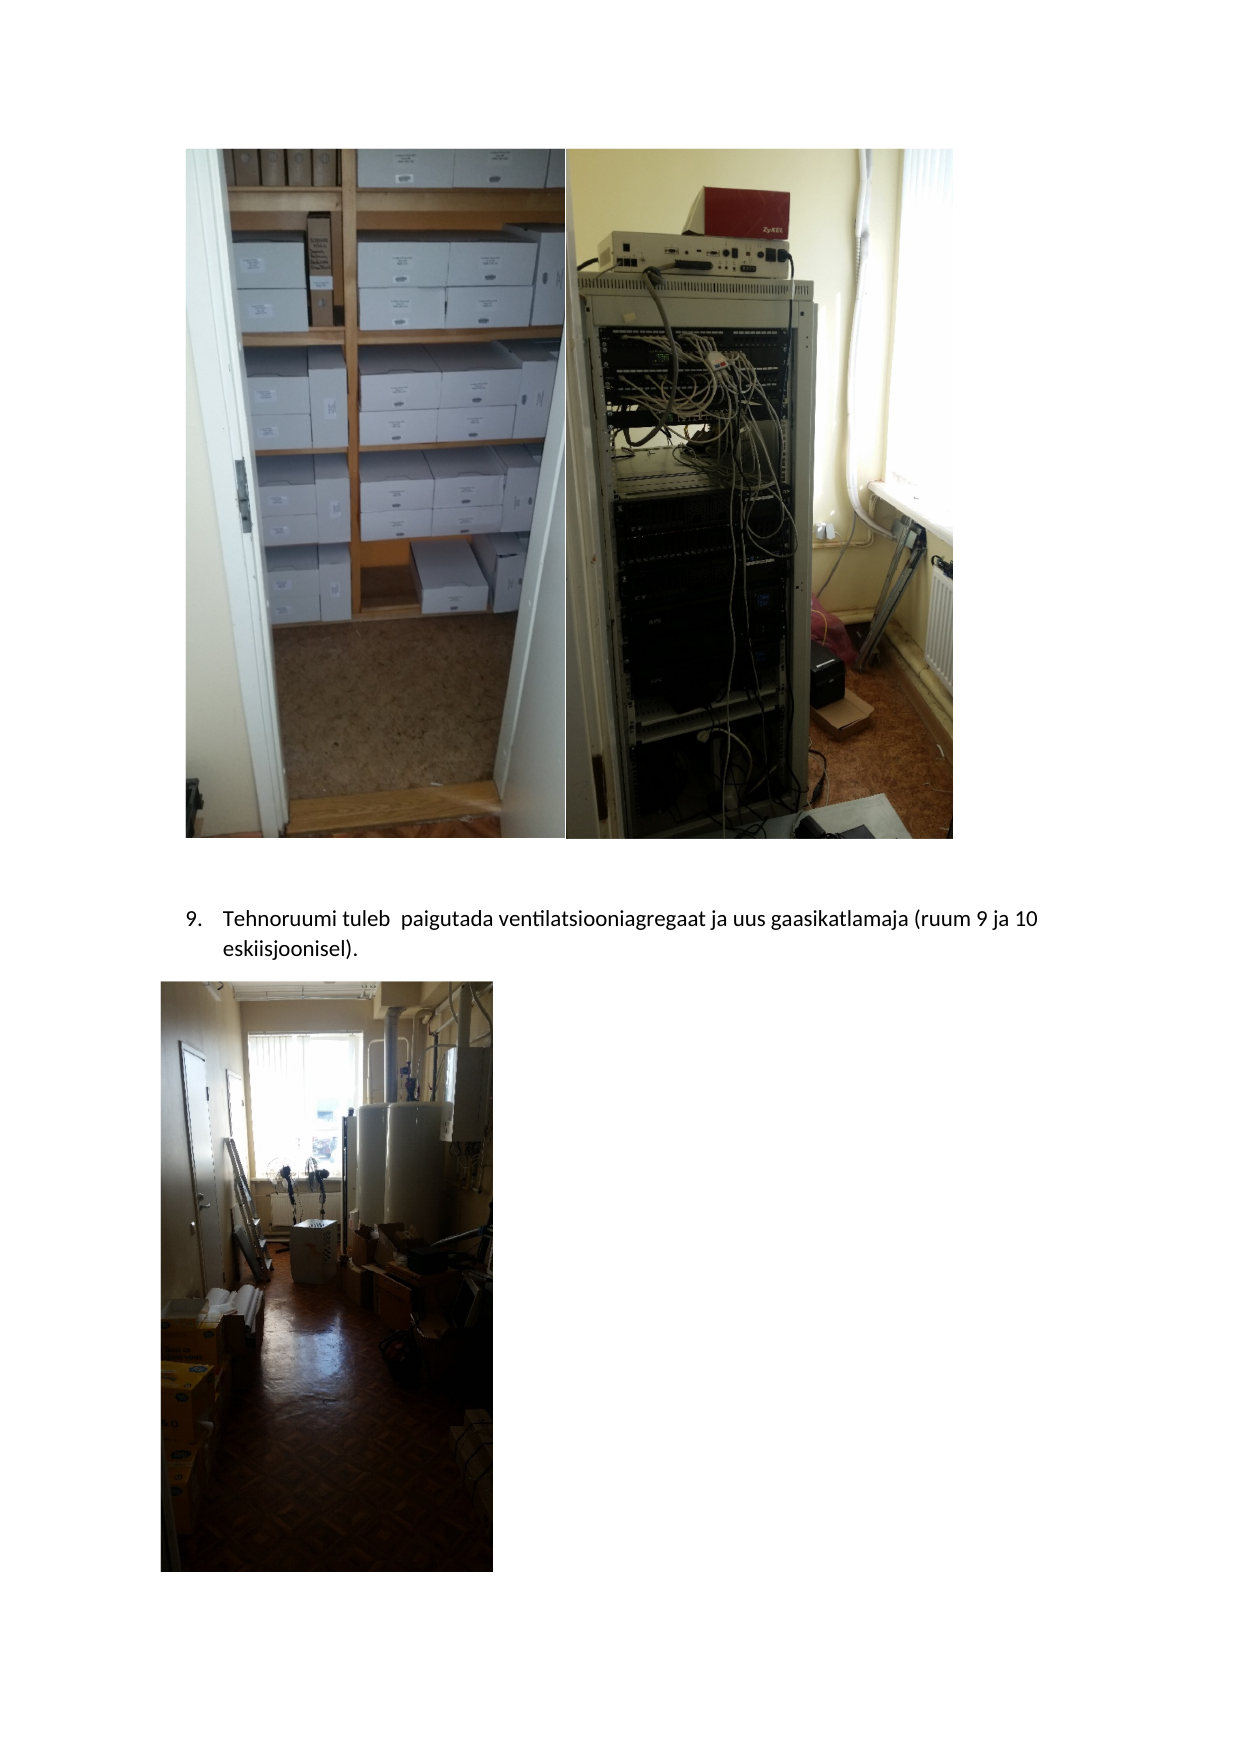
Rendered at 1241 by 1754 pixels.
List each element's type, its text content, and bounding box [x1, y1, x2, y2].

picture [566, 150, 953, 838]
list Tehnoruumi tuleb paigutada ventilatsiooniagregaat ja uus gaasikatlamaja (ruum 9 ja 10 eskiisjoonisel). [185, 904, 1093, 962]
picture [186, 150, 565, 837]
picture [161, 982, 493, 1572]
